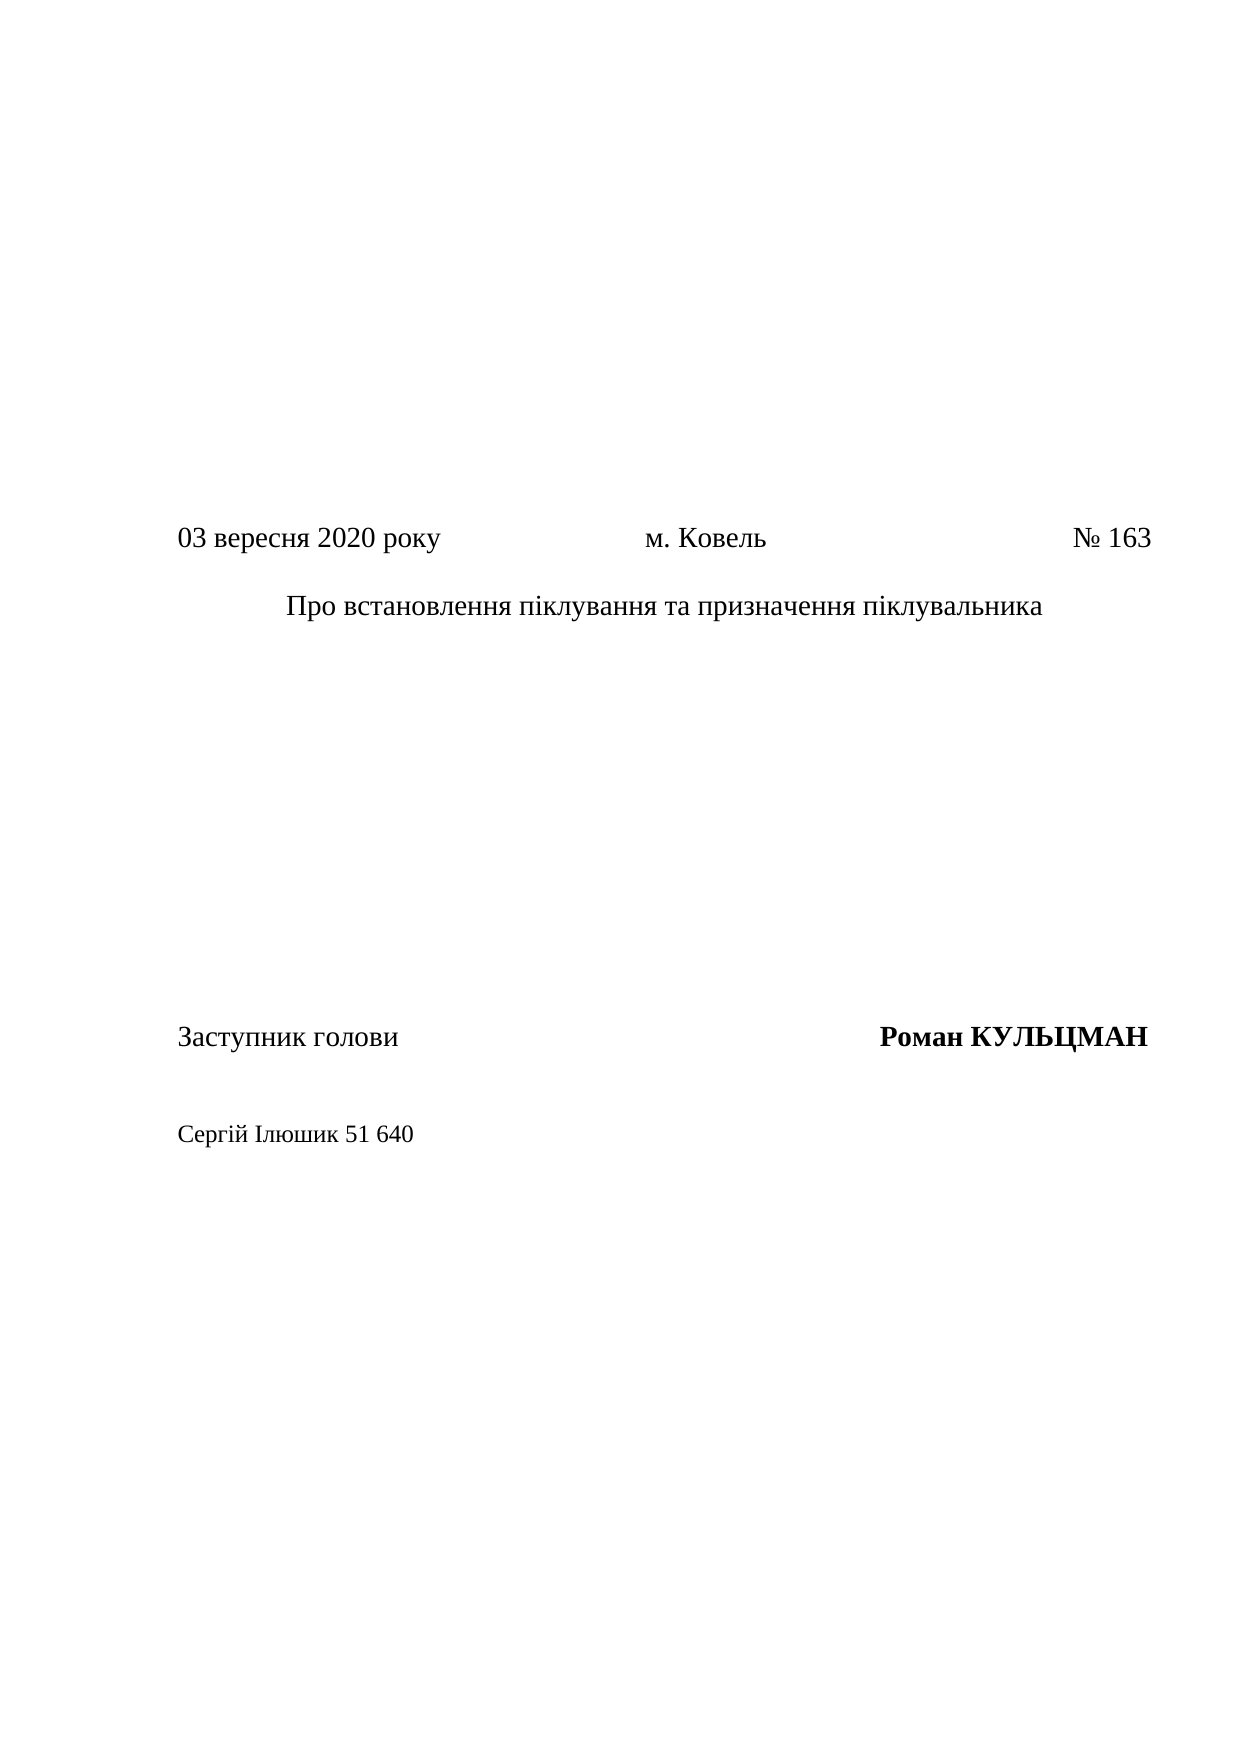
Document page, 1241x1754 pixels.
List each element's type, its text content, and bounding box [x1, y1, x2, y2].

text Сергій Ілюшик 51 640 [177, 1119, 1152, 1148]
text Заступник голови Роман КУЛЬЦМАН [177, 1019, 1152, 1052]
text 03 вересня 2020 року м. Ковель № 163 [177, 521, 1152, 554]
text Про встановлення піклування та призначення піклувальника [177, 588, 1152, 621]
